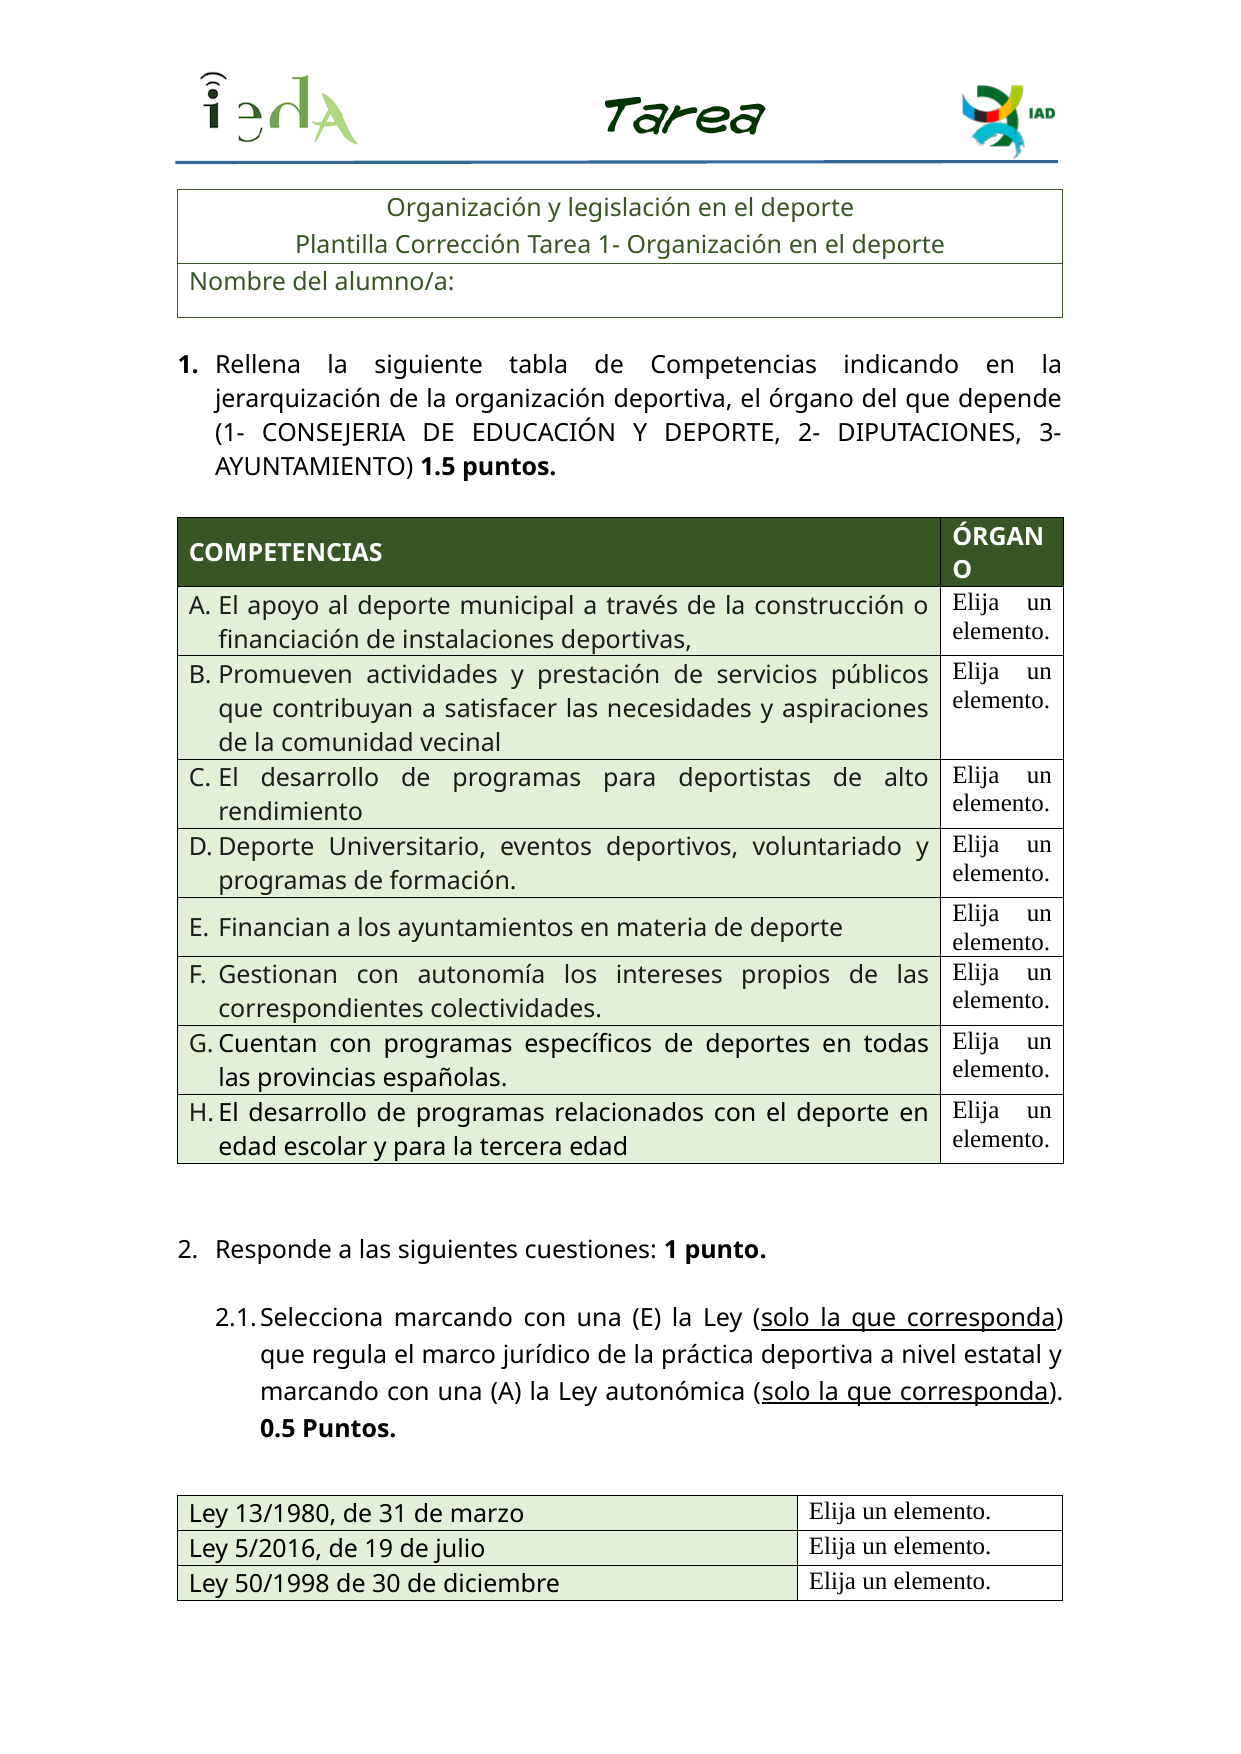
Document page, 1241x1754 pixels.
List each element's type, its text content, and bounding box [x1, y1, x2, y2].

table_header Ley 13/1980, de 31 de marzo [178, 1496, 797, 1530]
table_header ÓRGANO [941, 518, 1063, 586]
picture [589, 88, 778, 142]
list Responde a las siguientes cuestiones: 1 punto. [177, 1232, 1063, 1266]
table_cell Cuentan con programas específicos de deportes en todas las provincias españolas. [178, 1026, 940, 1094]
table_cell Ley 5/2016, de 19 de julio [178, 1531, 797, 1565]
table_cell Gestionan con autonomía los intereses propios de las correspondientes colectividades. [178, 957, 940, 1025]
table_cell Financian a los ayuntamientos en materia de deporte [178, 898, 940, 956]
table_header Organización y legislación en el deporte Plantilla Corrección Tarea 1- Organización en el deporte [178, 190, 1062, 263]
list Rellena la siguiente tabla de Competencias indicando en la jerarquización de la organización deportiva, el órgano del que depende (1- CONSEJERIA DE EDUCACIÓN Y DEPORTE, 2- DIPUTACIONES, 3-AYUNTAMIENTO) 1.5 puntos. [177, 347, 1063, 483]
picture [956, 76, 1063, 162]
table_cell El desarrollo de programas relacionados con el deporte en edad escolar y para la tercera edad [178, 1095, 940, 1163]
table_cell Promueven actividades y prestación de servicios públicos que contribuyan a satisfacer las necesidades y aspiraciones de la comunidad vecinal [178, 656, 940, 759]
table_cell Ley 50/1998 de 30 de diciembre [178, 1566, 797, 1600]
table_cell Nombre del alumno/a: [178, 264, 1062, 317]
table_cell Deporte Universitario, eventos deportivos, voluntariado y programas de formación. [178, 829, 940, 897]
table_header COMPETENCIAS [178, 518, 940, 586]
table_cell El desarrollo de programas para deportistas de alto rendimiento [178, 760, 940, 828]
picture [177, 69, 370, 154]
list Selecciona marcando con una (E) la Ley (solo la que corresponda) que regula el marco jurídico de la práctica deportiva a nivel estatal y marcando con una (A) la Ley autonómica (solo la que corresponda). 0.5 Puntos. [215, 1300, 1063, 1444]
table_cell El apoyo al deporte municipal a través de la construcción o financiación de instalaciones deportivas, [178, 587, 940, 655]
